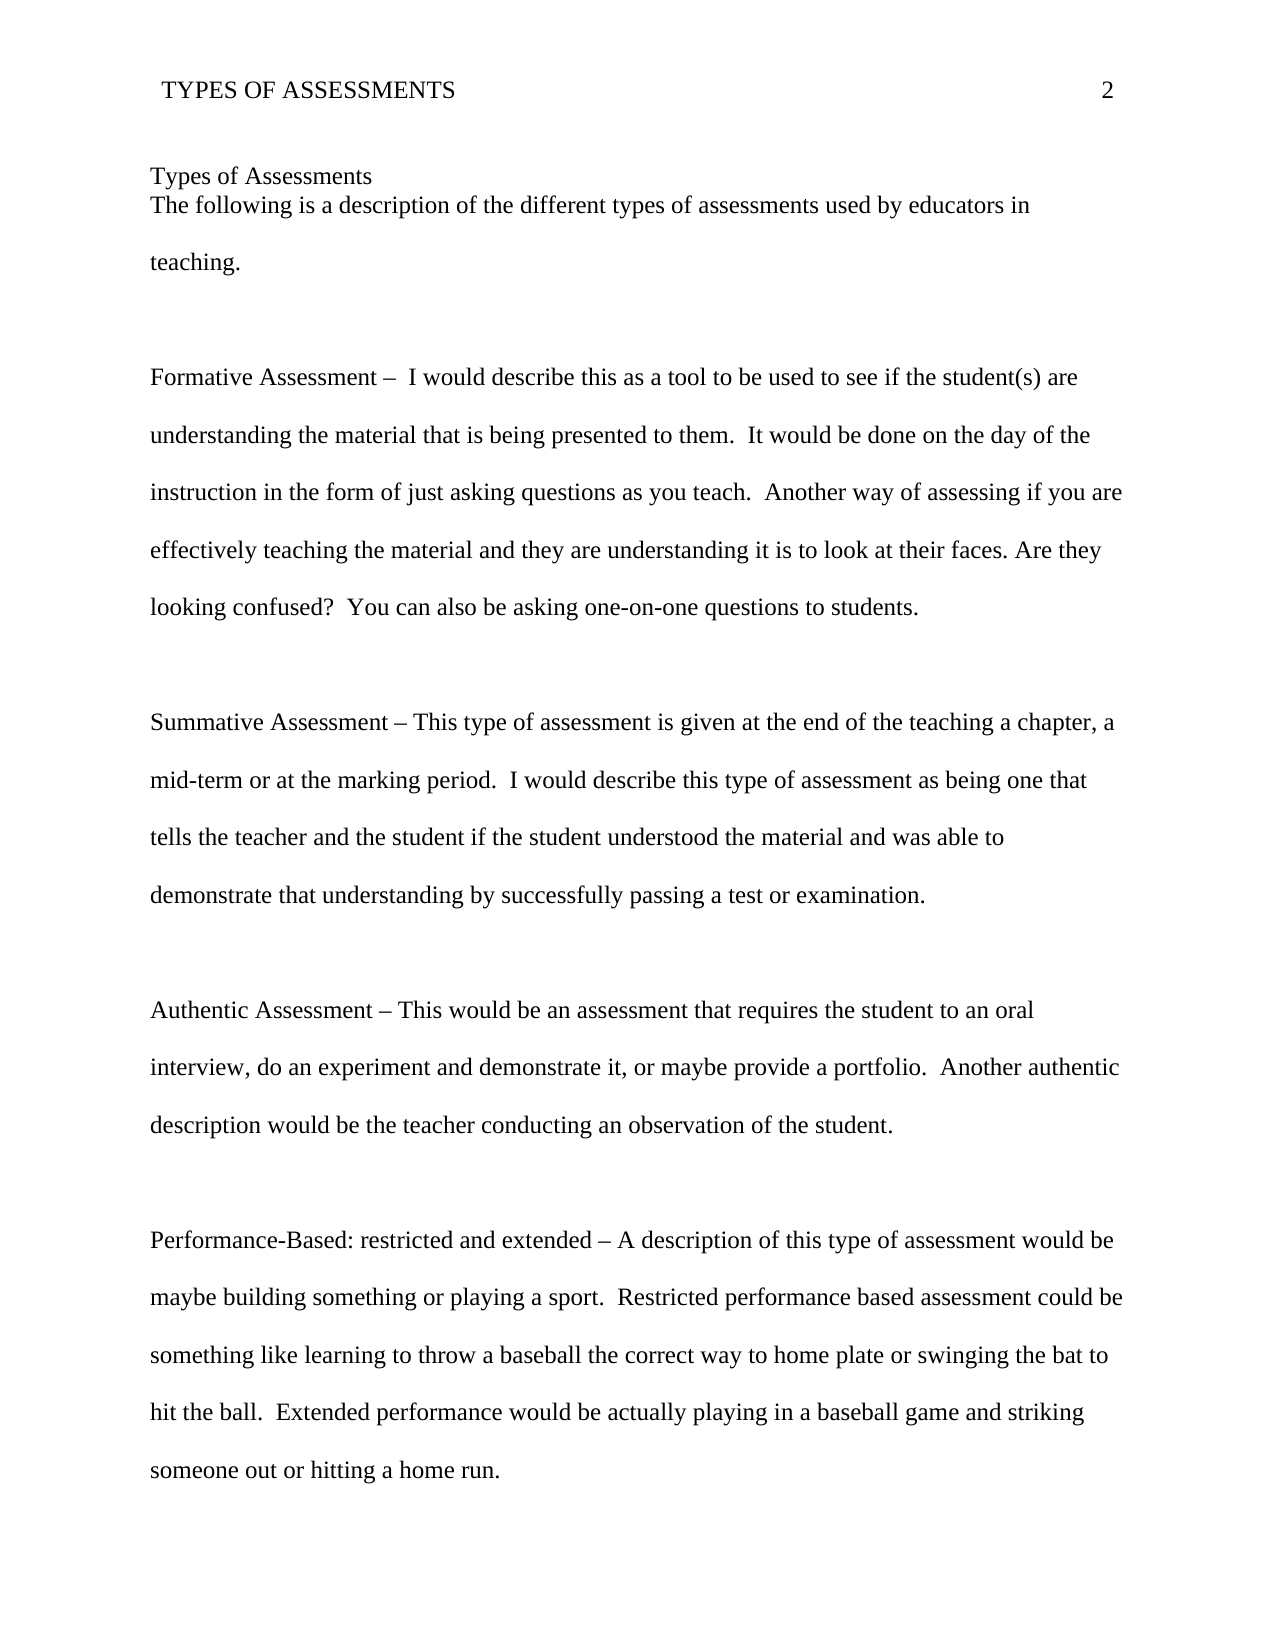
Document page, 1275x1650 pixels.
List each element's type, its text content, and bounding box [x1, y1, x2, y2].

text The following is a description of the different types of assessments used by educators in teaching. [150, 190, 1125, 276]
text Performance-Based: restricted and extended – A description of this type of assessment would be maybe building something or playing a sport. Restricted performance based assessment could be something like learning to throw a baseball the correct way to home plate or swinging the bat to hit the ball. Extended performance would be actually playing in a baseball game and striking someone out or hitting a home run. [150, 1225, 1125, 1484]
text Formative Assessment – I would describe this as a tool to be used to see if the student(s) are understanding the material that is being presented to them. It would be done on the day of the instruction in the form of just asking questions as you teach. Another way of assessing if you are effectively teaching the material and they are understanding it is to look at their faces. Are they looking confused? You can also be asking one-on-one questions to students. [150, 362, 1125, 621]
text Summative Assessment – This type of assessment is given at the end of the teaching a chapter, a mid-term or at the marking period. I would describe this type of assessment as being one that tells the teacher and the student if the student understood the material and was able to demonstrate that understanding by successfully passing a test or examination. [150, 707, 1125, 909]
text Authentic Assessment – This would be an assessment that requires the student to an oral interview, do an experiment and demonstrate it, or maybe provide a portfolio. Another authentic description would be the teacher conducting an observation of the student. [150, 995, 1125, 1139]
text Types of Assessments [150, 161, 1125, 190]
